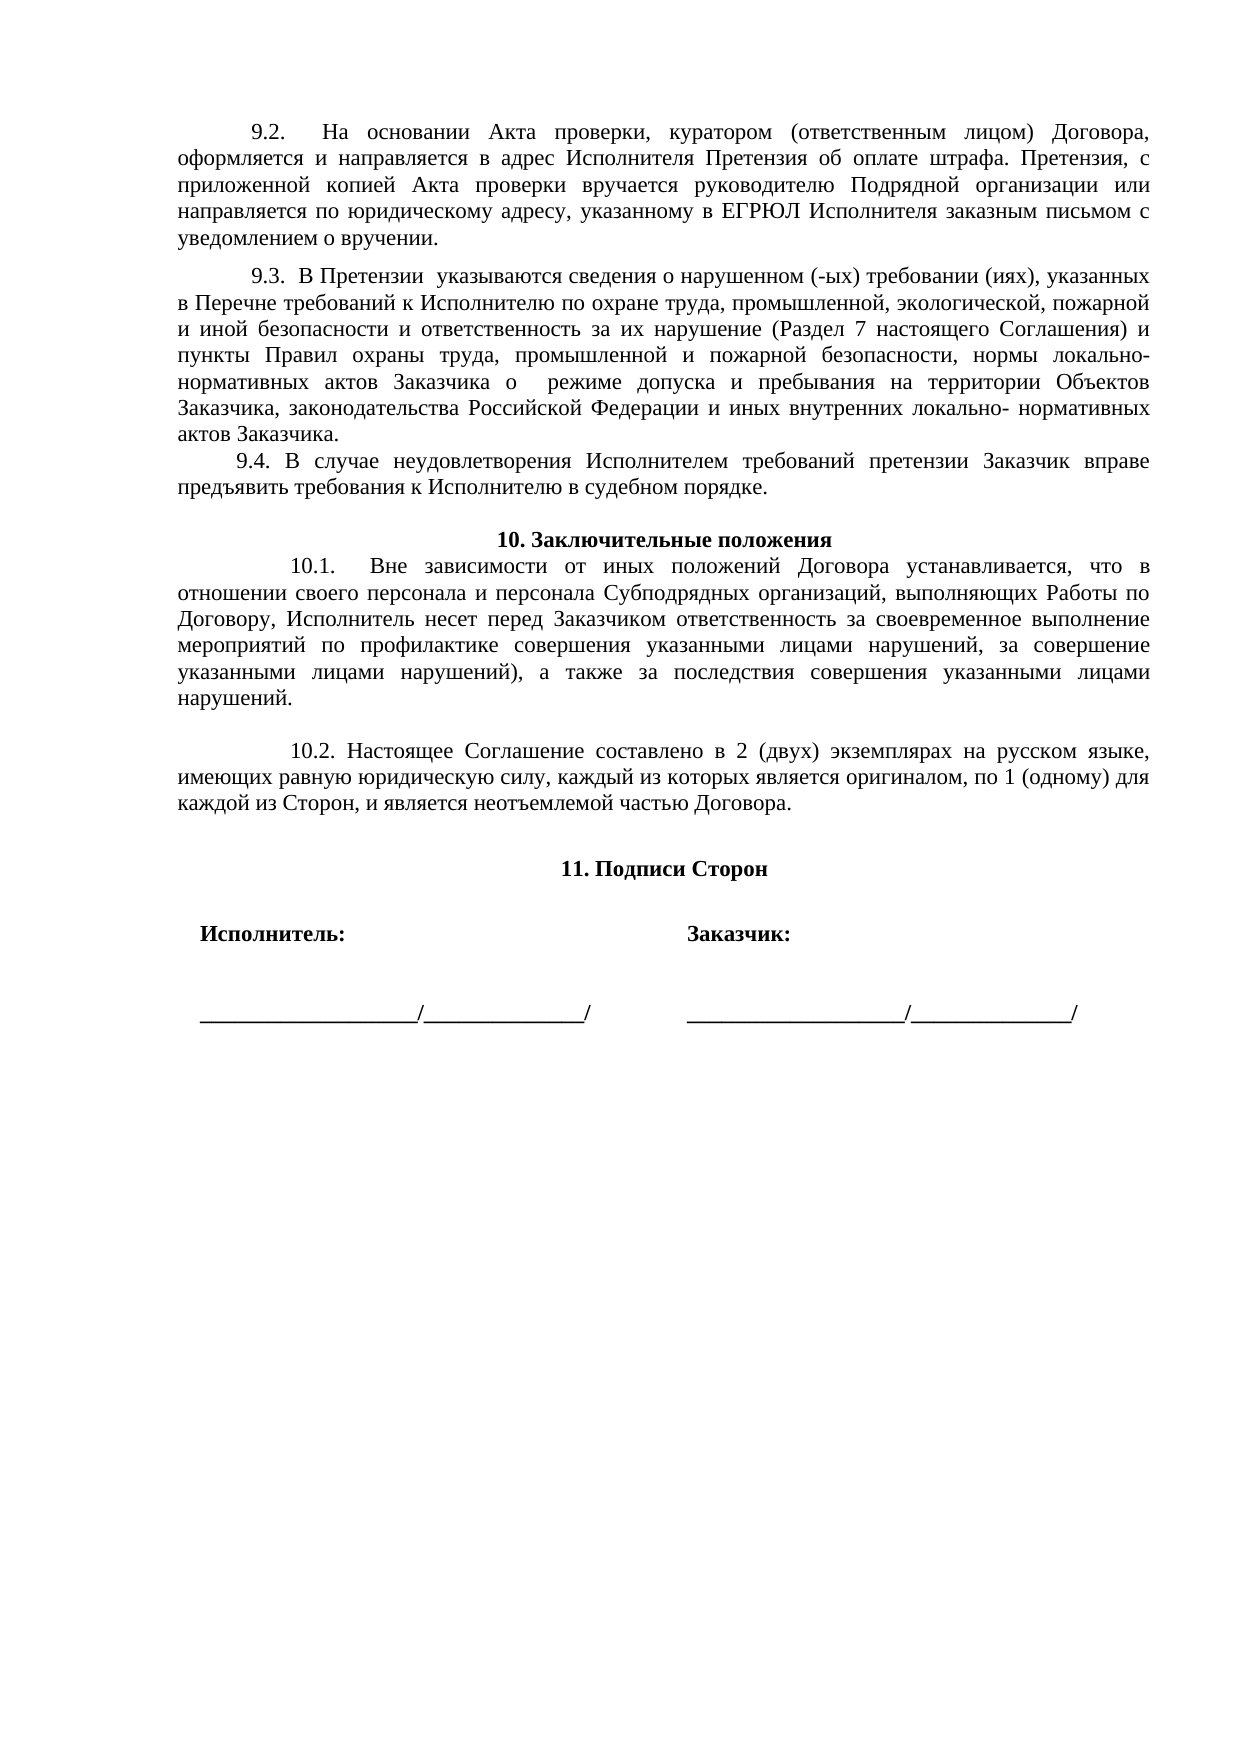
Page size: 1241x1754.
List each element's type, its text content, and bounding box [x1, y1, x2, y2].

text 10. Заключительные положения [177, 526, 1152, 552]
table_header Исполнитель: ___________________/______________/ [189, 920, 676, 1038]
text 10.2. Настоящее Соглашение составлено в 2 (двух) экземплярах на русском языке, имеющих равную юридическую силу, каждый из которых является оригиналом, по 1 (одному) для каждой из Сторон, и является неотъемлемой частью Договора. [177, 737, 1152, 816]
text 11. Подписи Сторон [177, 855, 1152, 881]
text 10.1. Вне зависимости от иных положений Договора устанавливается, что в отношении своего персонала и персонала Субподрядных организаций, выполняющих Работы по Договору, Исполнитель несет перед Заказчиком ответственность за своевременное выполнение мероприятий по профилактике совершения указанными лицами нарушений, за совершение указанными лицами нарушений), а также за последствия совершения указанными лицами нарушений. [177, 552, 1152, 710]
text 9.3. В Претензии указываются сведения о нарушенном (-ых) требовании (иях), указанных в Перечне требований к Исполнителю по охране труда, промышленной, экологической, пожарной и иной безопасности и ответственность за их нарушение (Раздел 7 настоящего Соглашения) и пункты Правил охраны труда, промышленной и пожарной безопасности, нормы локально-нормативных актов Заказчика о режиме допуска и пребывания на территории Объектов Заказчика, законодательства Российской Федерации и иных внутренних локально- нормативных актов Заказчика. [177, 262, 1152, 447]
text 9.4. В случае неудовлетворения Исполнителем требований претензии Заказчик вправе предъявить требования к Исполнителю в судебном порядке. [177, 447, 1152, 499]
text 9.2. На основании Акта проверки, куратором (ответственным лицом) Договора, оформляется и направляется в адрес Исполнителя Претензия об оплате штрафа. Претензия, с приложенной копией Акта проверки вручается руководителю Подрядной организации или направляется по юридическому адресу, указанному в ЕГРЮЛ Исполнителя заказным письмом с уведомлением о вручении. [177, 118, 1152, 250]
table_header Заказчик: ___________________/______________/ [676, 920, 1171, 1038]
